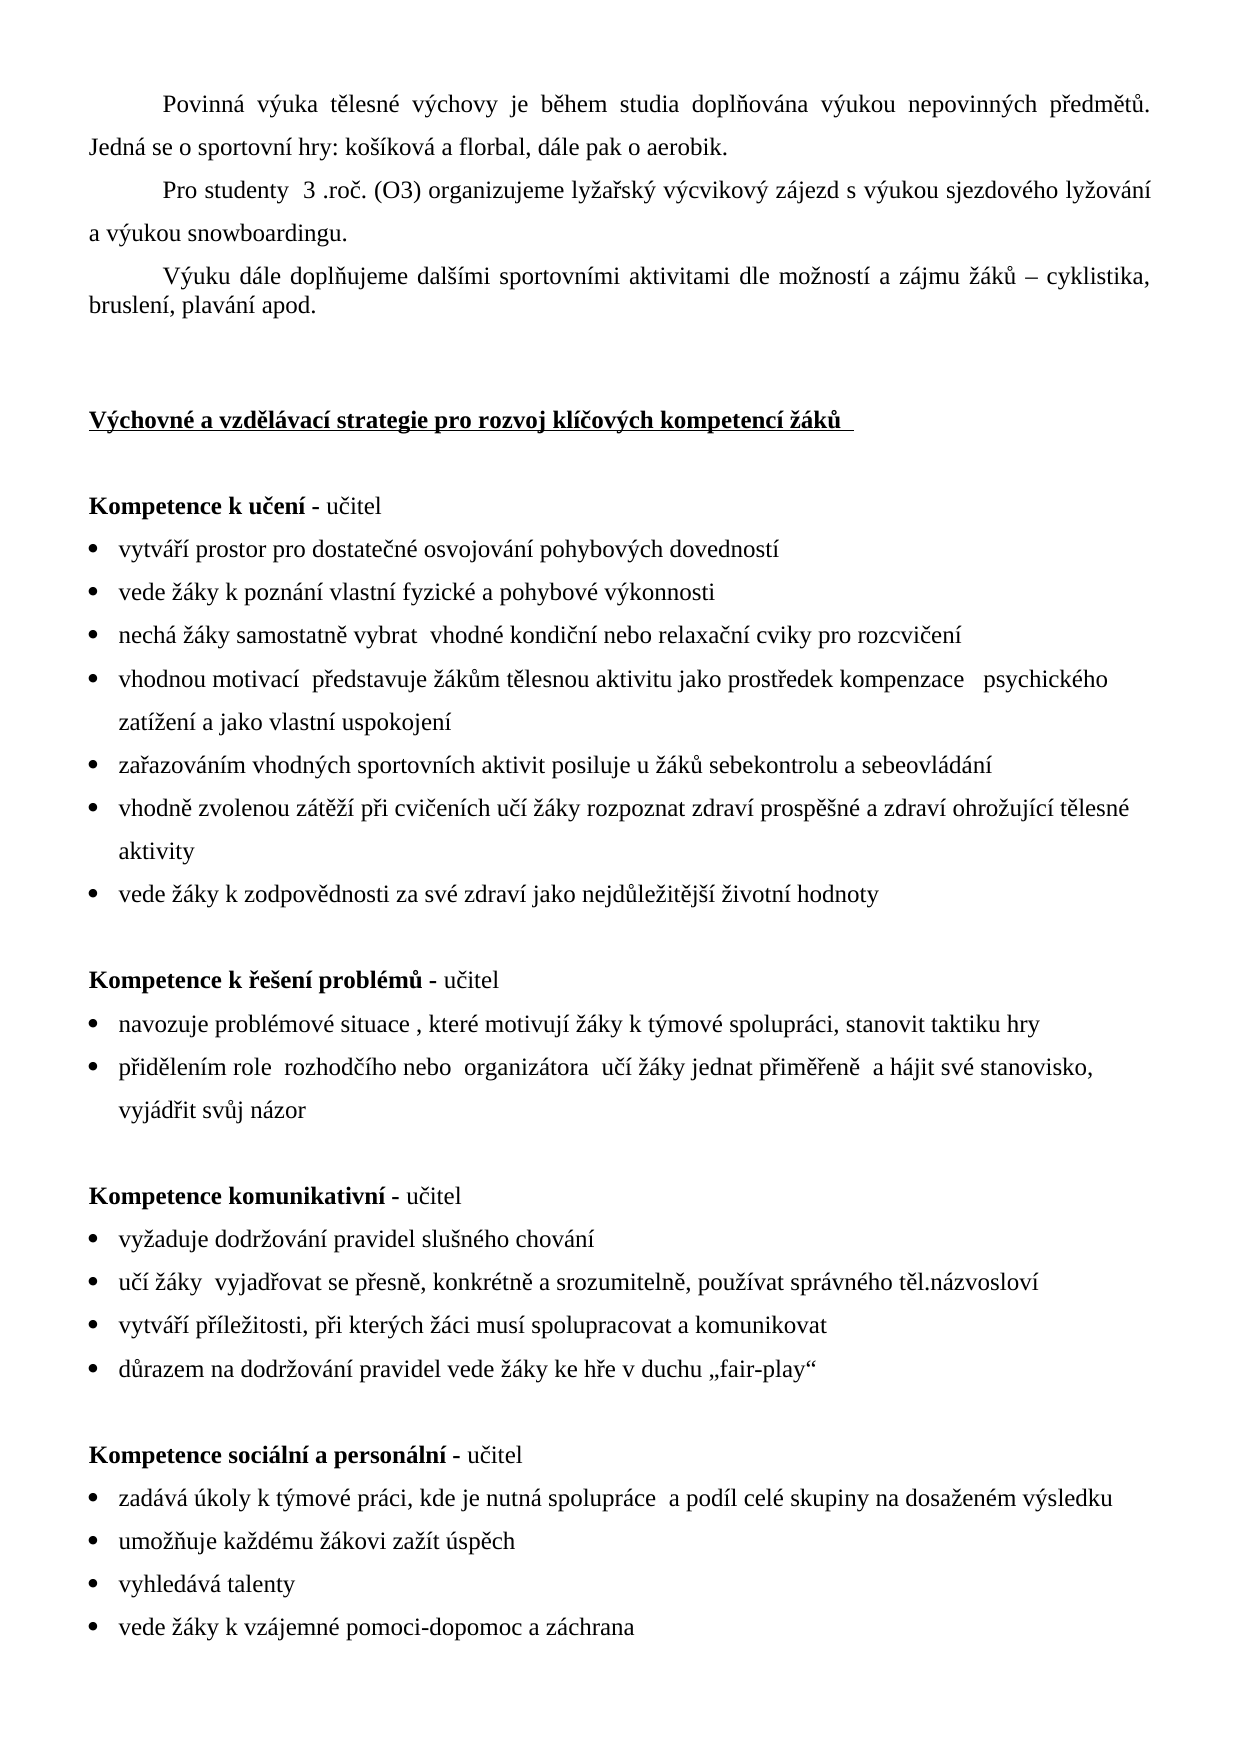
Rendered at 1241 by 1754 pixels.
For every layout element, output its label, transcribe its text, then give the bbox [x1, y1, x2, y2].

text Povinná výuka tělesné výchovy je během studia doplňována výukou nepovinných předmětů. Jedná se o sportovní hry: košíková a florbal, dále pak o aerobik. [89, 89, 1152, 161]
list vhodně zvolenou zátěží při cvičeních učí žáky rozpoznat zdraví prospěšné a zdraví ohrožující tělesné aktivity [89, 793, 1152, 865]
list vede žáky k zodpovědnosti za své zdraví jako nejdůležitější životní hodnoty [89, 879, 1152, 908]
text Výuku dále doplňujeme dalšími sportovními aktivitami dle možností a zájmu žáků – cyklistika, bruslení, plavání apod. [89, 261, 1152, 319]
list umožňuje každému žákovi zažít úspěch [89, 1526, 1152, 1555]
list vyžaduje dodržování pravidel slušného chování [89, 1224, 1152, 1253]
text Pro studenty 3 .roč. (O3) organizujeme lyžařský výcvikový zájezd s výukou sjezdového lyžování a výukou snowboardingu. [89, 175, 1152, 247]
text Kompetence komunikativní - učitel [89, 1181, 1152, 1210]
list přidělením role rozhodčího nebo organizátora učí žáky jednat přiměřeně a hájit své stanovisko, vyjádřit svůj názor [89, 1052, 1152, 1124]
list zadává úkoly k týmové práci, kde je nutná spolupráce a podíl celé skupiny na dosaženém výsledku [89, 1483, 1152, 1512]
list důrazem na dodržování pravidel vede žáky ke hře v duchu „fair-play“ [89, 1354, 1152, 1382]
text Kompetence k řešení problémů - učitel [89, 966, 1152, 994]
list navozuje problémové situace , které motivují žáky k týmové spolupráci, stanovit taktiku hry [89, 1009, 1152, 1037]
list učí žáky vyjadřovat se přesně, konkrétně a srozumitelně, používat správného těl.názvosloví [89, 1267, 1152, 1296]
list nechá žáky samostatně vybrat vhodné kondiční nebo relaxační cviky pro rozcvičení [89, 621, 1152, 649]
text Kompetence k učení - učitel [89, 491, 1152, 520]
list zařazováním vhodných sportovních aktivit posiluje u žáků sebekontrolu a sebeovládání [89, 750, 1152, 779]
list vytváří prostor pro dostatečné osvojování pohybových dovedností [89, 534, 1152, 563]
list vede žáky k poznání vlastní fyzické a pohybové výkonnosti [89, 577, 1152, 606]
text Výchovné a vzdělávací strategie pro rozvoj klíčových kompetencí žáků [89, 405, 1152, 434]
list vede žáky k vzájemné pomoci-dopomoc a záchrana [89, 1612, 1152, 1641]
list vytváří příležitosti, při kterých žáci musí spolupracovat a komunikovat [89, 1311, 1152, 1339]
list vhodnou motivací představuje žákům tělesnou aktivitu jako prostředek kompenzace psychického zatížení a jako vlastní uspokojení [89, 664, 1152, 736]
list vyhledává talenty [89, 1569, 1152, 1598]
text Kompetence sociální a personální - učitel [89, 1440, 1152, 1469]
